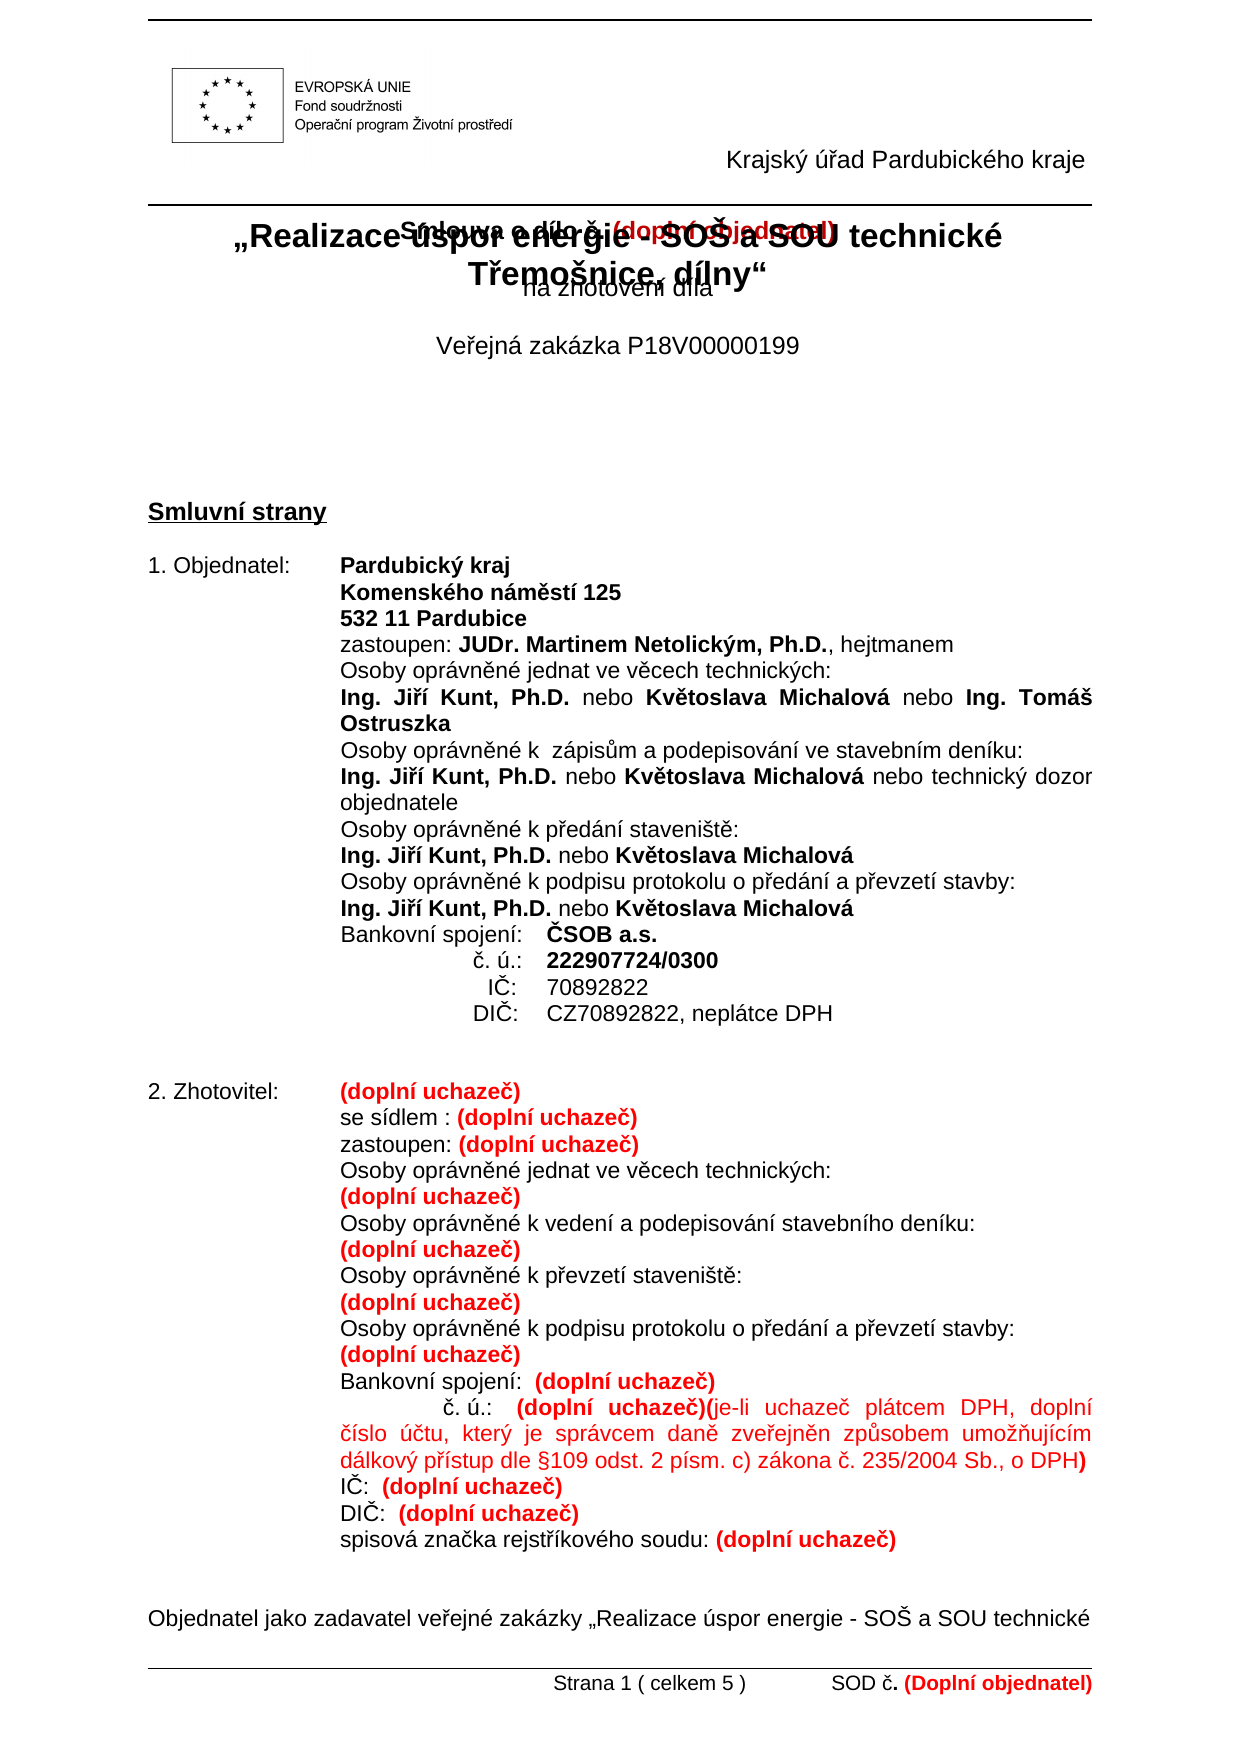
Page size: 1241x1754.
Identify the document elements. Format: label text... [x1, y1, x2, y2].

text Osoby oprávněné k předání staveniště: [340, 816, 1172, 842]
text Osoby oprávněné k podpisu protokolu o předání a převzetí stavby: [340, 1315, 1172, 1341]
list č. ú.: 222907724/0300 [340, 947, 1092, 974]
text Ing. Jiří Kunt, Ph.D. nebo Květoslava Michalová nebo technický dozor objednatele [340, 763, 1093, 816]
list DIČ: CZ70892822, neplátce DPH [340, 1000, 1092, 1026]
text Osoby oprávněné jednat ve věcech technických: [340, 1157, 1092, 1183]
text Osoby oprávněné jednat ve věcech technických: [340, 657, 1092, 684]
list 1. Objednatel: Pardubický kraj [148, 552, 1092, 578]
text Osoby oprávněné k zápisům a podepisování ve stavebním deníku: [340, 737, 1172, 763]
text spisová značka rejstříkového soudu: (doplní uchazeč) [340, 1526, 1092, 1552]
text se sídlem : (doplní uchazeč) [340, 1104, 1092, 1131]
text Ing. Jiří Kunt, Ph.D. nebo Květoslava Michalová [340, 895, 1093, 921]
text č. ú.: (doplní uchazeč)(je-li uchazeč plátcem DPH, doplní číslo účtu, který je správcem daně zveřejněn způsobem umožňujícím dálkový přístup dle §109 odst. 2 písm. c) zákona č. 235/2004 Sb., o DPH) [340, 1394, 1093, 1473]
list zastoupen: JUDr. Martinem Netolickým, Ph.D., hejtmanem [148, 631, 1092, 657]
text (doplní uchazeč) [340, 1341, 1092, 1368]
text (doplní uchazeč) [340, 1236, 1092, 1262]
text Ing. Jiří Kunt, Ph.D. nebo Květoslava Michalová [340, 842, 1093, 868]
text Objednatel jako zadavatel veřejné zakázky „Realizace úspor energie - SOŠ a SOU technické [148, 1605, 1092, 1631]
text (doplní uchazeč) [340, 1289, 1092, 1315]
text „Realizace úspor energie - SOŠ a SOU technické [129, 216, 1106, 254]
text Osoby oprávněné k vedení a podepisování stavebního deníku: [340, 1209, 1172, 1236]
list Komenského náměstí 125 [148, 578, 1092, 605]
picture [147, 43, 544, 168]
text zastoupen: (doplní uchazeč) [340, 1131, 1092, 1157]
text Ing. Jiří Kunt, Ph.D. nebo Květoslava Michalová nebo Ing. Tomáš Ostruszka [340, 684, 1093, 737]
list IČ: 70892822 [340, 974, 1092, 1000]
text Smluvní strany [148, 497, 1092, 526]
text (doplní uchazeč) [340, 1183, 1092, 1209]
text Osoby oprávněné k podpisu protokolu o předání a převzetí stavby: [340, 868, 1172, 895]
text Třemošnice, dílny“ [129, 254, 1106, 293]
text Bankovní spojení: ČSOB a.s. [340, 921, 1172, 947]
text DIČ: (doplní uchazeč) [340, 1499, 1092, 1526]
text IČ: (doplní uchazeč) [340, 1473, 1172, 1499]
text Bankovní spojení: (doplní uchazeč) [340, 1368, 1172, 1394]
text 2. Zhotovitel: (doplní uchazeč) [148, 1078, 1092, 1104]
list 532 11 Pardubice [148, 605, 1092, 631]
text Veřejná zakázka P18V00000199 [129, 331, 1106, 360]
text Osoby oprávněné k převzetí staveniště: [340, 1262, 1172, 1289]
